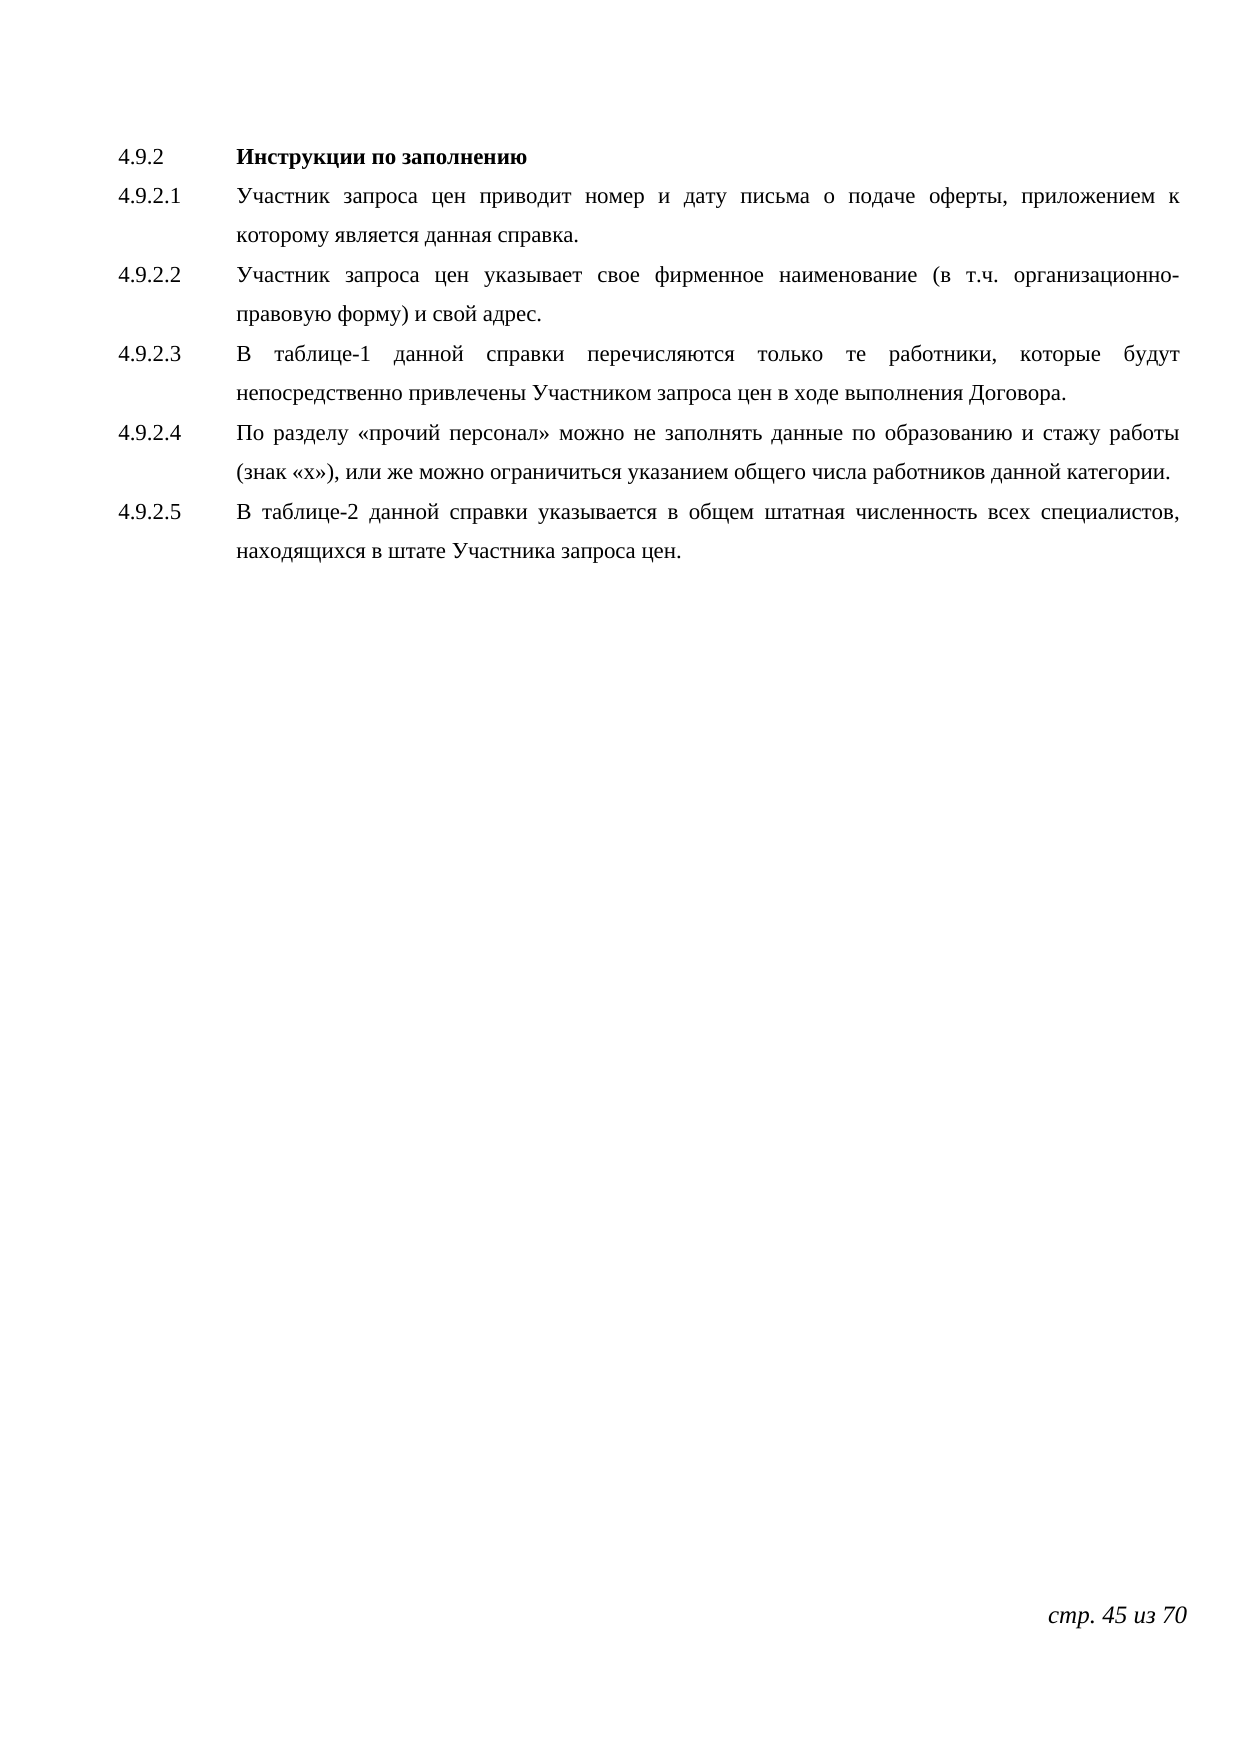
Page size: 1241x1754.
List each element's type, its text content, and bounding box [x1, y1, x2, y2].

text В таблице-2 данной справки указывается в общем штатная численность всех специалистов, находящихся в штате Участника запроса цен. [118, 498, 1181, 564]
text Участник запроса цен указывает свое фирменное наименование (в т.ч. организационно-правовую форму) и свой адрес. [118, 261, 1181, 327]
text Участник запроса цен приводит номер и дату письма о подаче оферты, приложением к которому является данная справка. [118, 182, 1181, 248]
text Инструкции по заполнению [118, 143, 1181, 169]
text В таблице-1 данной справки перечисляются только те работники, которые будут непосредственно привлечены Участником запроса цен в ходе выполнения Договора. [118, 340, 1181, 406]
text По разделу «прочий персонал» можно не заполнять данные по образованию и стажу работы (знак «х»), или же можно ограничиться указанием общего числа работников данной категории. [118, 419, 1181, 485]
